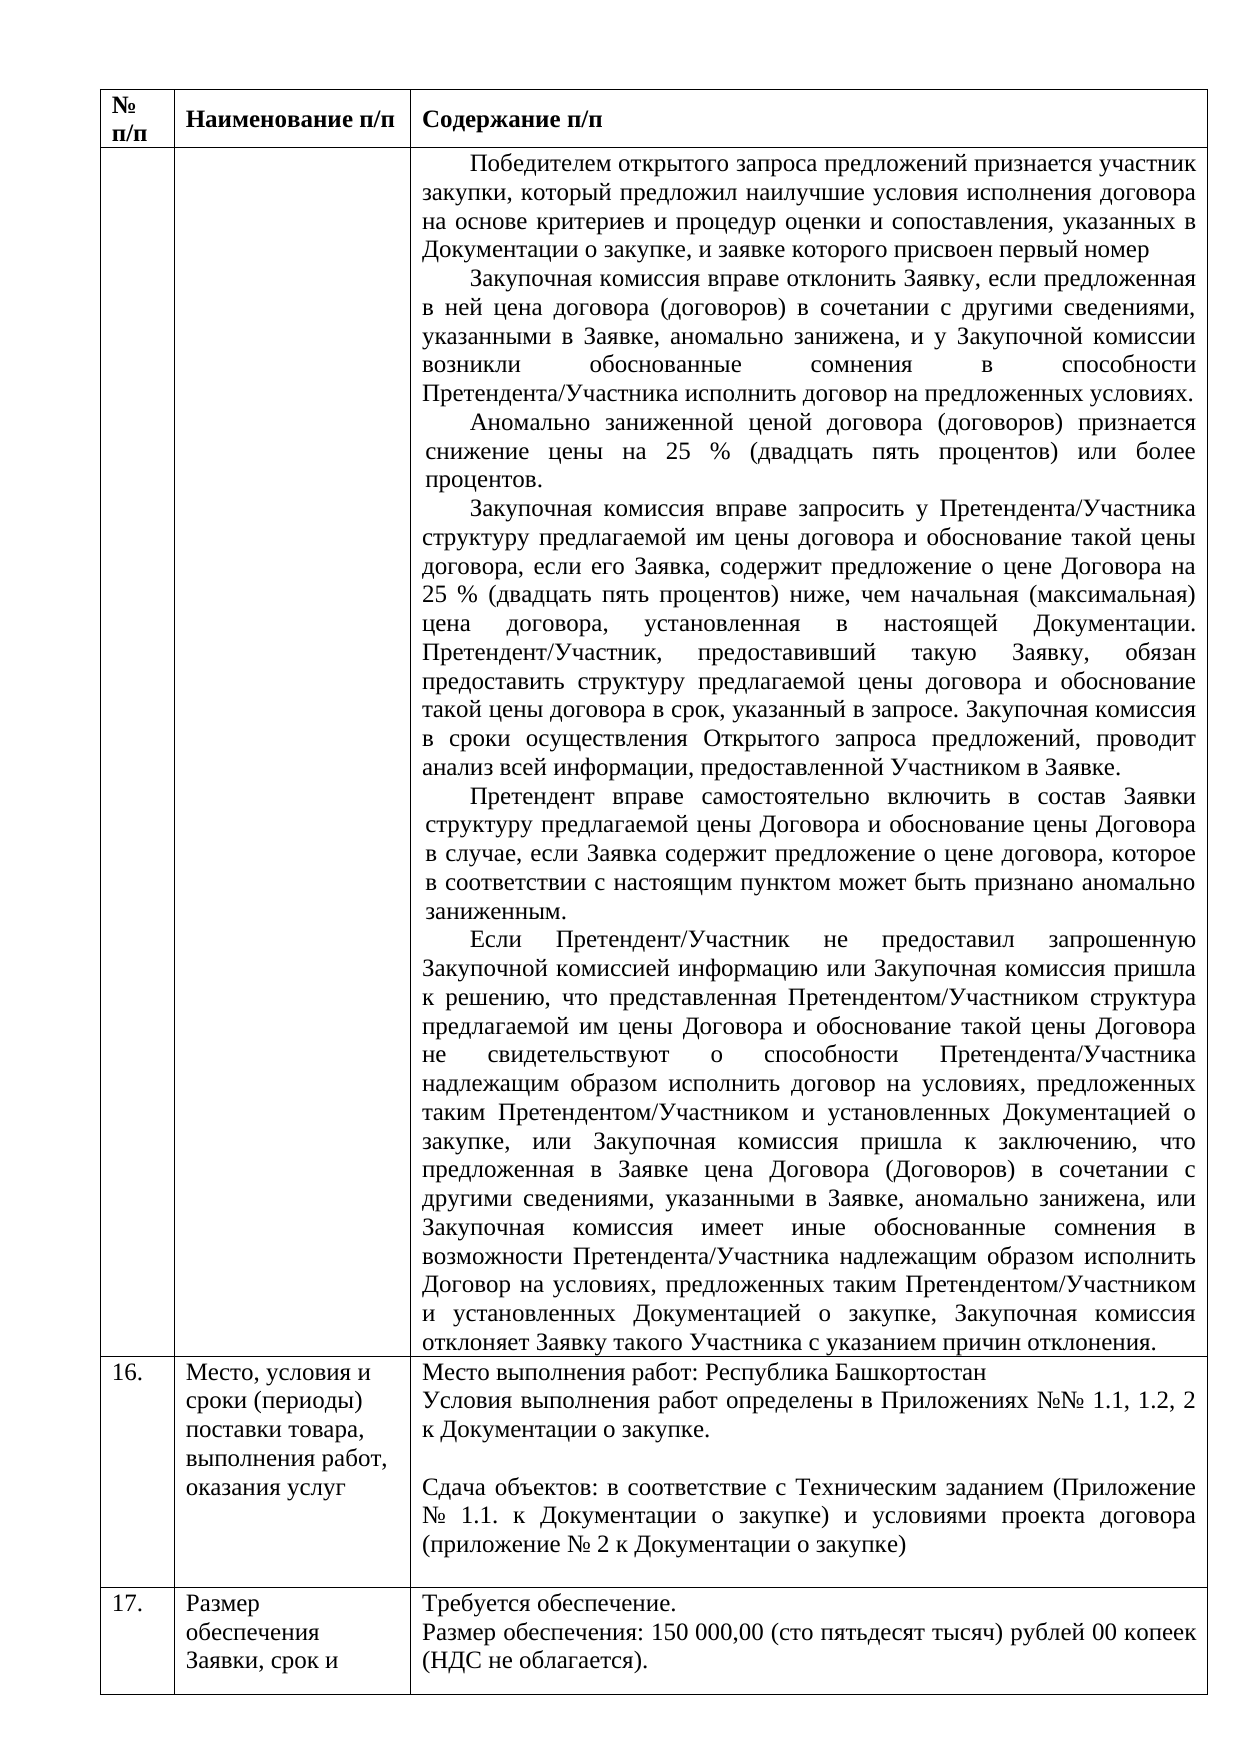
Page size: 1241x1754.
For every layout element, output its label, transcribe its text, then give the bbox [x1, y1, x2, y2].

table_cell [175, 1588, 410, 1694]
table_cell Место, условия и сроки (периоды) поставки товара, выполнения работ, оказания услуг [175, 1357, 410, 1587]
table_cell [175, 148, 410, 1356]
table_header № п/п [101, 90, 174, 147]
table_header Содержание п/п [411, 90, 1207, 147]
table_cell Место выполнения работ: Республика Башкортостан Условия выполнения работ определены в Приложениях №№ 1.1, 1.2, 2 к Документации о закупке. Сдача объектов: в соответствие с Техническим заданием (Приложение № 1.1. к Документации о закупке) и условиями проекта договора (приложение № 2 к Документации о закупке) [411, 1357, 1207, 1587]
table_cell [101, 148, 174, 1356]
table_cell [101, 1588, 174, 1694]
table_cell [101, 1357, 174, 1587]
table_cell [411, 148, 1207, 1356]
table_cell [411, 1588, 1207, 1694]
table_header Наименование п/п [175, 90, 410, 147]
